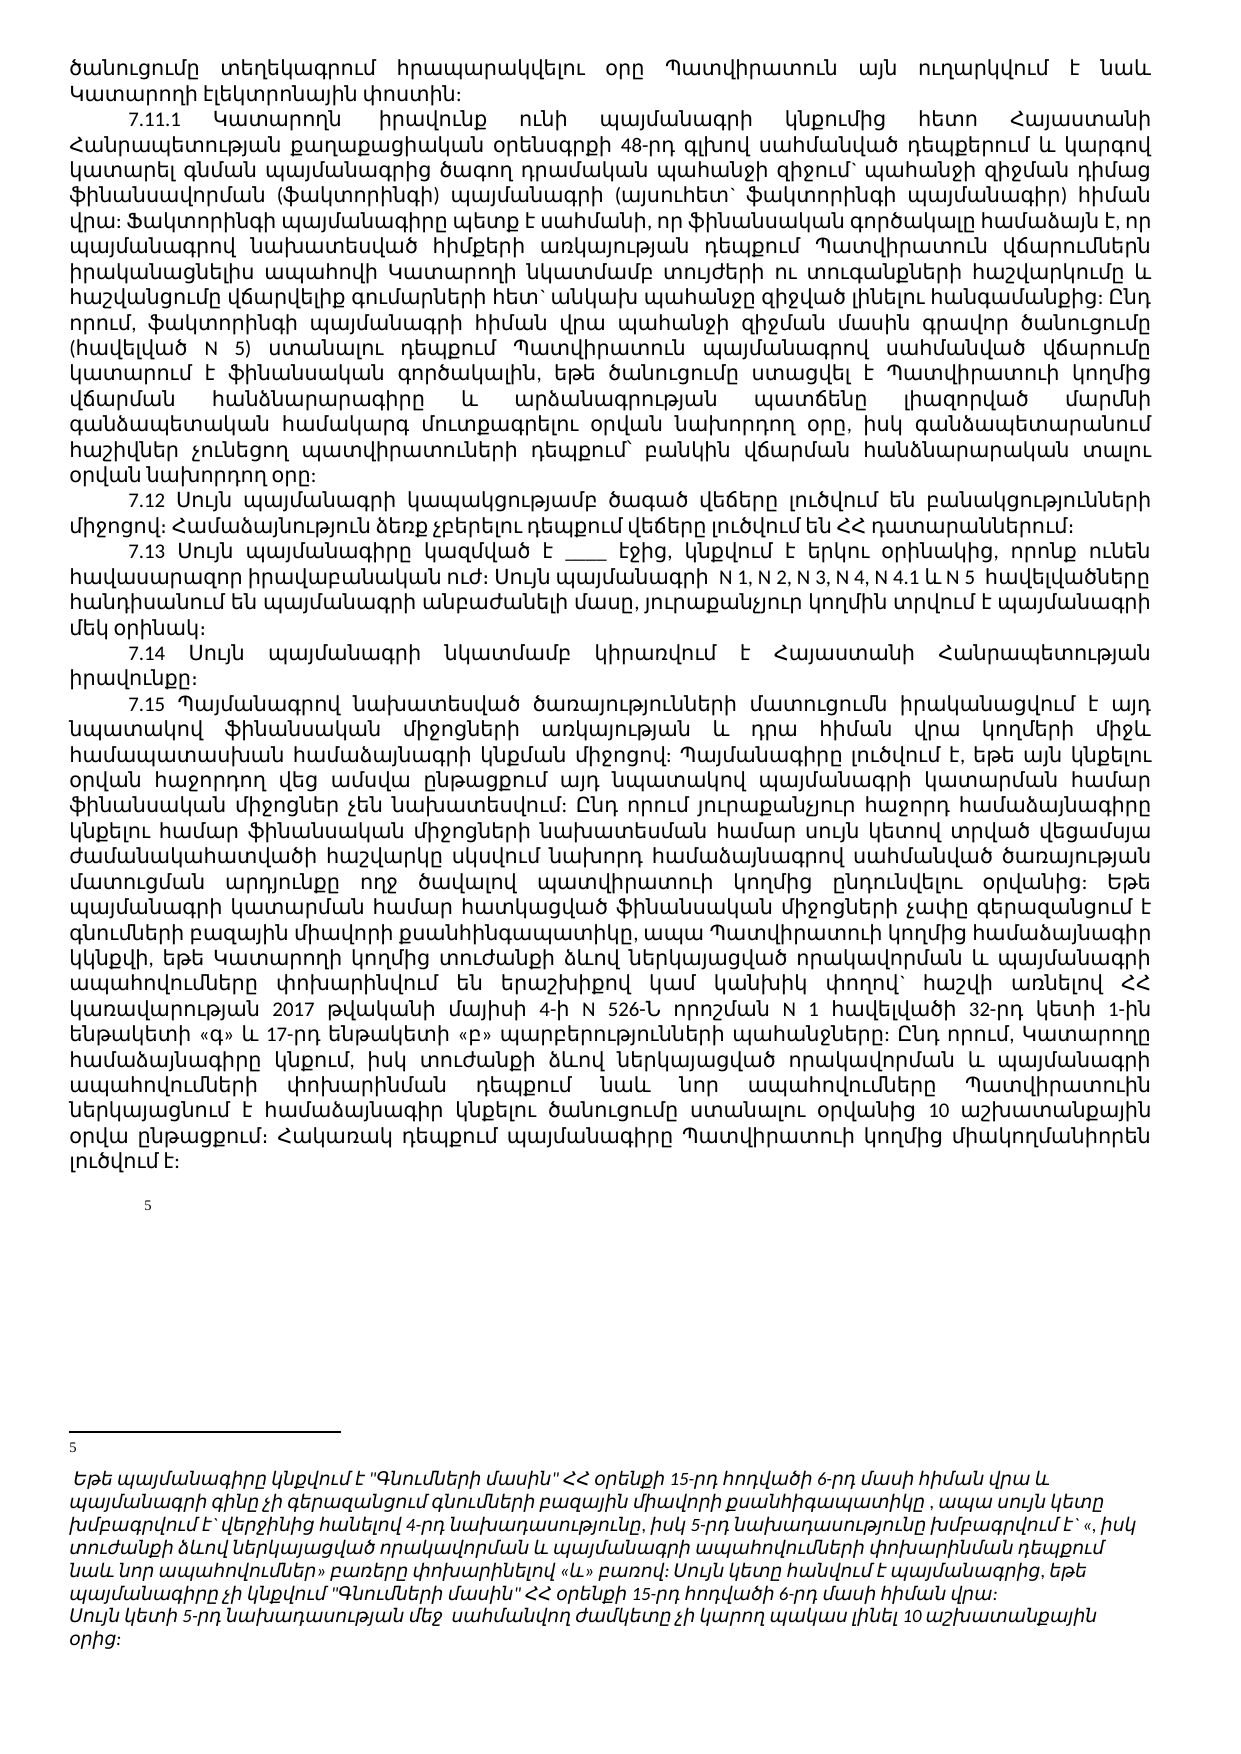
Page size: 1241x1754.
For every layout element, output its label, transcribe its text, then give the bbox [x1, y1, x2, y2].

text 7.12 Սույն պայմանագրի կապակցությամբ ծագած վեճերը լուծվում են բանակցությունների միջոցով։ Համաձայնություն ձեռք չբերելու դեպքում վեճերը լուծվում են ՀՀ դատարաններում։ [69, 488, 1152, 538]
text 7.15 Պայմանագրով նախատեսված ծառայությունների մատուցումն իրականացվում է այդ նպատակով ֆինանսական միջոցների առկայության և դրա հիման վրա կողմերի միջև համապատասխան համաձայնագրի կնքման միջոցով: Պայմանագիրը լուծվում է, եթե այն կնքելու օրվան հաջորդող վեց ամսվա ընթացքում այդ նպատակով պայմանագրի կատարման համար ֆինանսական միջոցներ չեն նախատեսվում: Ընդ որում յուրաքանչյուր հաջորդ համաձայնագիրը կնքելու համար ֆինանսական միջոցների նախատեսման համար սույն կետով տրված վեցամսյա ժամանակահատվածի հաշվարկը սկսվում նախորդ համաձայնագրով սահմանված ծառայության մատուցման արդյունքը ողջ ծավալով պատվիրատուի կողմից ընդունվելու օրվանից: Եթե պայմանագրի կատարման համար հատկացված ֆինանսական միջոցների չափը գերազանցում է գնումների բազային միավորի քսանհինգապատիկը, ապա Պատվիրատուի կողմից համաձայնագիր կկնքվի, եթե Կատարողի կողմից տուժանքի ձևով ներկայացված որակավորման և պայմանագրի ապահովումները փոխարինվում են երաշխիքով կամ կանխիկ փողով` հաշվի առնելով ՀՀ կառավարության 2017 թվականի մայիսի 4-ի N 526-Ն որոշման N 1 հավելվածի 32-րդ կետի 1-ին ենթակետի «գ» և 17-րդ ենթակետի «բ» պարբերությունների պահանջները: Ընդ որում, Կատարողը համաձայնագիրը կնքում, իսկ տուժանքի ձևով ներկայացված որակավորման և պայմանագրի ապահովումների փոխարինման դեպքում նաև նոր ապահովումները Պատվիրատուին ներկայացնում է համաձայնագիր կնքելու ծանուցումը ստանալու օրվանից 10 աշխատանքային օրվա ընթացքում։ Հակառակ դեպքում պայմանագիրը Պատվիրատուի կողմից միակողմանիորեն լուծվում է: [69, 691, 1152, 1174]
text 7.11.1 Կատարողն իրավունք ունի պայմանագրի կնքումից հետո Հայաստանի Հանրապետության քաղաքացիական օրենսգրքի 48-րդ գլխով սահմանված դեպքերում և կարգով կատարել գնման պայմանագրից ծագող դրամական պահանջի զիջում` պահանջի զիջման դիմաց ֆինանսավորման (ֆակտորինգի) պայմանագրի (այսուհետ` ֆակտորինգի պայմանագիր) հիման վրա: Ֆակտորինգի պայմանագիրը պետք է սահմանի, որ ֆինանսական գործակալը համաձայն է, որ պայմանագրով նախատեսված հիմքերի առկայության դեպքում Պատվիրատուն վճարումներն իրականացնելիս ապահովի Կատարողի նկատմամբ տույժերի ու տուգանքների հաշվարկումը և հաշվանցումը վճարվելիք գումարների հետ` անկախ պահանջը զիջված լինելու հանգամանքից: Ընդ որում, ֆակտորինգի պայմանագրի հիման վրա պահանջի զիջման մասին գրավոր ծանուցումը (հավելված N 5) ստանալու դեպքում Պատվիրատուն պայմանագրով սահմանված վճարումը կատարում է ֆինանսական գործակալին, եթե ծանուցումը ստացվել է Պատվիրատուի կողմից վճարման հանձնարարագիրը և արձանագրության պատճենը լիազորված մարմնի գանձապետական համակարգ մուտքագրելու օրվան նախորդող օրը, իսկ գանձապետարանում հաշիվներ չունեցող պատվիրատուների դեպքում՝ բանկին վճարման հանձնարարական տալու օրվան նախորդող օրը: [69, 106, 1152, 488]
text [69, 56, 1152, 106]
text 7.14 Սույն պայմանագրի նկատմամբ կիրառվում է Հայաստանի Հանրապետության իրավունքը։ [69, 640, 1152, 691]
text 7.13 Սույն պայմանագիրը կազմված է ____ էջից, կնքվում է երկու օրինակից, որոնք ունեն հավասարազոր իրավաբանական ուժ։ Սույն պայմանագրի N 1, N 2, N 3, N 4, N 4.1 և N 5 հավելվածները հանդիսանում են պայմանագրի անբաժանելի մասը, յուրաքանչյուր կողմին տրվում է պայմանագրի մեկ օրինակ։ [69, 538, 1152, 640]
